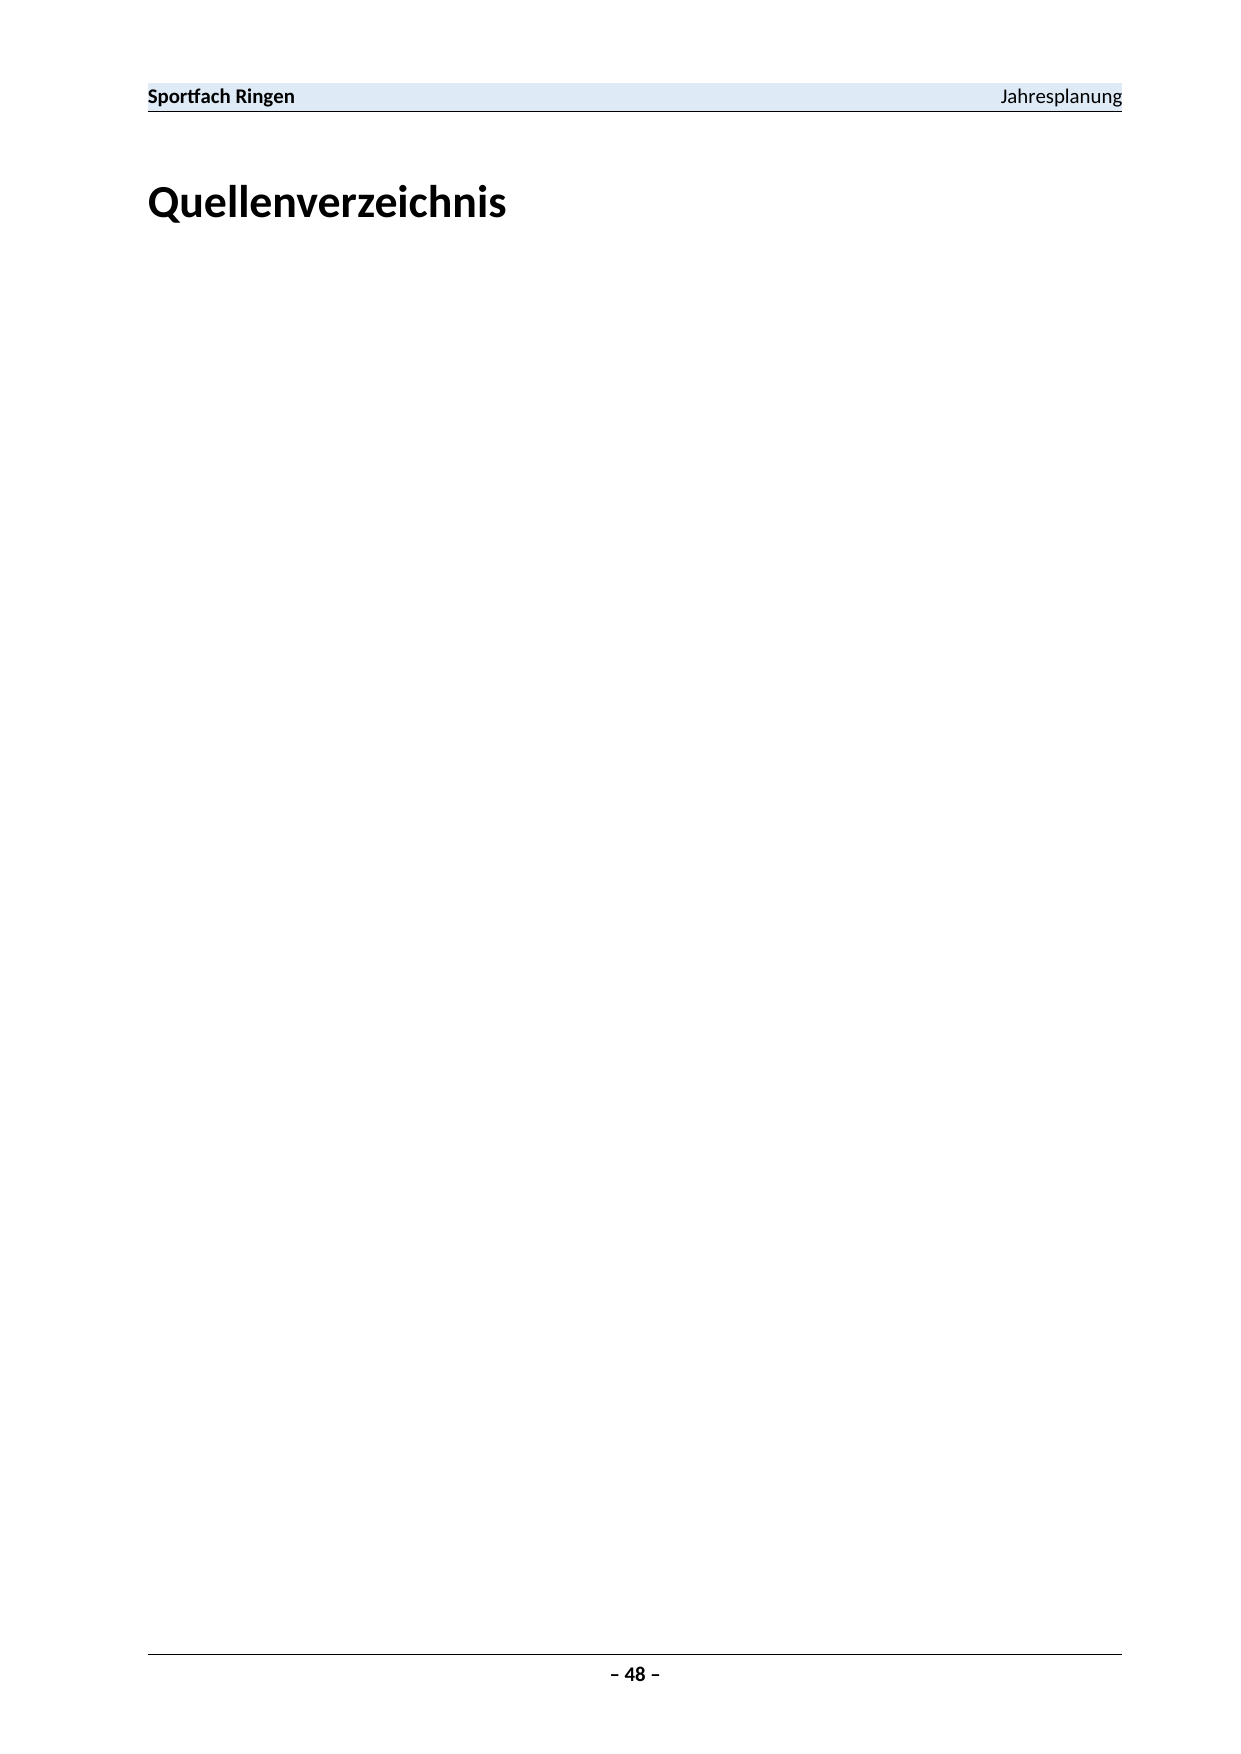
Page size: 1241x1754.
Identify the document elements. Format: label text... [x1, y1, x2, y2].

subtitle Quellenverzeichnis [148, 173, 1122, 229]
